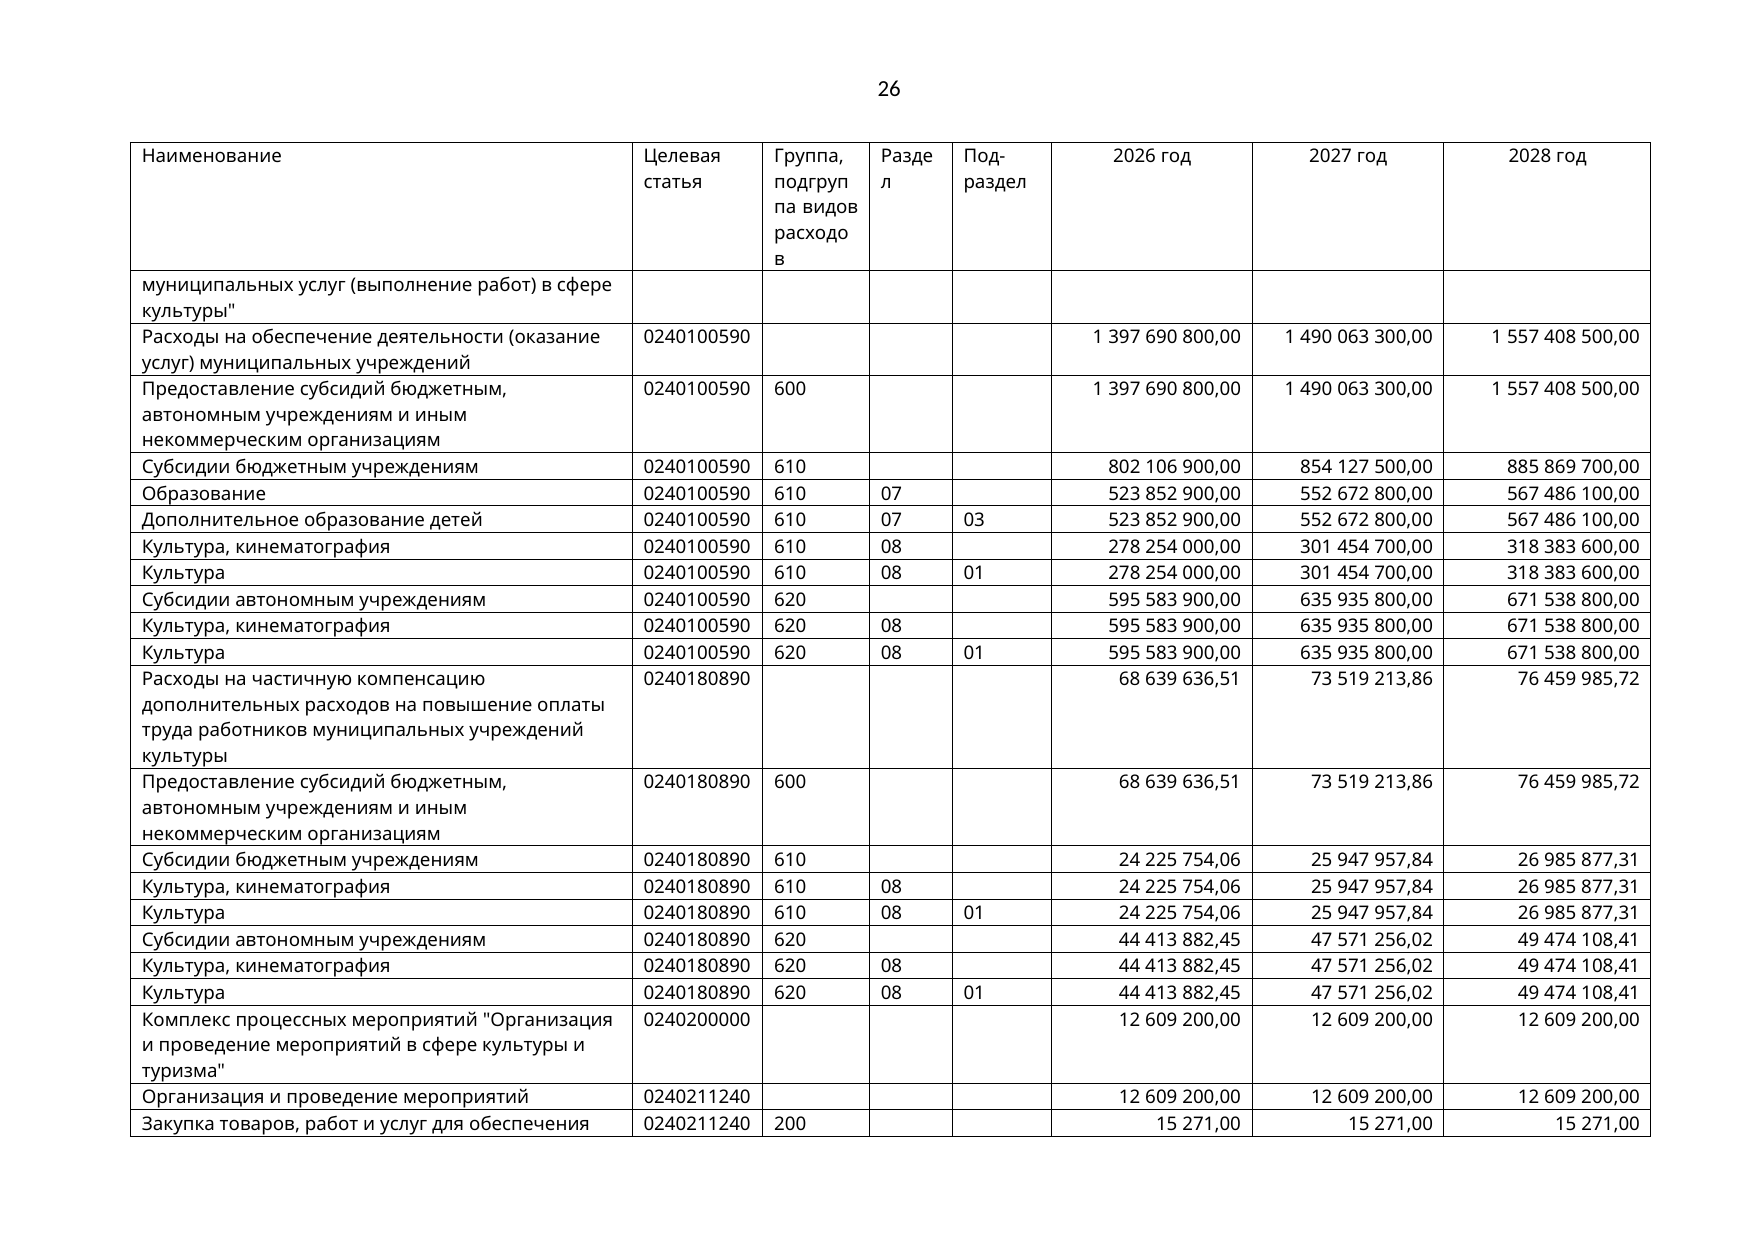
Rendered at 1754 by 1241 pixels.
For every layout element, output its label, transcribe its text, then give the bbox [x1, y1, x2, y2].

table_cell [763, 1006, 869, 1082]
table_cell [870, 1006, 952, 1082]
table_header Наименование [131, 143, 632, 270]
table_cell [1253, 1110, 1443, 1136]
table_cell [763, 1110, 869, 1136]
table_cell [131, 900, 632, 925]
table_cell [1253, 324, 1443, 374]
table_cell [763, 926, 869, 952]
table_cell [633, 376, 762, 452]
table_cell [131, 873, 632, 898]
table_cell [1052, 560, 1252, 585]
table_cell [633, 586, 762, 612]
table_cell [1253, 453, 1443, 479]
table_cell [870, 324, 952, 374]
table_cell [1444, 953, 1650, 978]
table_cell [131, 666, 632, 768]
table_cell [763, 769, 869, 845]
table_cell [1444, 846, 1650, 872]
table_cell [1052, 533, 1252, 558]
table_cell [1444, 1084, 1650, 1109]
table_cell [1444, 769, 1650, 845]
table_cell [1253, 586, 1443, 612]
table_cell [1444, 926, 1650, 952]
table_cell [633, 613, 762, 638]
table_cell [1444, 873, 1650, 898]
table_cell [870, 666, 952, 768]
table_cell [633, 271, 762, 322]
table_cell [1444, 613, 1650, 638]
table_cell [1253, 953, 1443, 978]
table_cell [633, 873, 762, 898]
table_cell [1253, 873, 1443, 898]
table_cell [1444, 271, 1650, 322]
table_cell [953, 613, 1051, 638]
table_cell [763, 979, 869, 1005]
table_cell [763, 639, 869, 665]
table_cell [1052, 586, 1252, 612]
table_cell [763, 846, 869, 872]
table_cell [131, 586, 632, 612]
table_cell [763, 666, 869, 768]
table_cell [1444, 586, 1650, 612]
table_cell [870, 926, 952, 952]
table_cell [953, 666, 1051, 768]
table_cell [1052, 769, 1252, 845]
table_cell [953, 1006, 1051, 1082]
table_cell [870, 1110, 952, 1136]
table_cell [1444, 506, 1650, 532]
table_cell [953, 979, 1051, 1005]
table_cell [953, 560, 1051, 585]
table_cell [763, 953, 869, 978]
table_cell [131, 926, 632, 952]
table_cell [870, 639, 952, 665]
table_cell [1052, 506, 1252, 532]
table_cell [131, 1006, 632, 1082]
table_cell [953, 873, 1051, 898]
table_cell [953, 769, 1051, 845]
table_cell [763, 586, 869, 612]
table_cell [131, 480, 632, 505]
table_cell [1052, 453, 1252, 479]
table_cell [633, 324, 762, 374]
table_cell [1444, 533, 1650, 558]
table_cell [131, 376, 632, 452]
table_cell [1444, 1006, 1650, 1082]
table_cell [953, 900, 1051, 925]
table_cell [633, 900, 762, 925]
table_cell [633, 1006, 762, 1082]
table_header Под-раздел [953, 143, 1051, 270]
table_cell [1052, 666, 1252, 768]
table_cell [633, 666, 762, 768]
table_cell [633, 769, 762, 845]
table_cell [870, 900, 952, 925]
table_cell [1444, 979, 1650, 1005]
table_header 2026 год [1052, 143, 1252, 270]
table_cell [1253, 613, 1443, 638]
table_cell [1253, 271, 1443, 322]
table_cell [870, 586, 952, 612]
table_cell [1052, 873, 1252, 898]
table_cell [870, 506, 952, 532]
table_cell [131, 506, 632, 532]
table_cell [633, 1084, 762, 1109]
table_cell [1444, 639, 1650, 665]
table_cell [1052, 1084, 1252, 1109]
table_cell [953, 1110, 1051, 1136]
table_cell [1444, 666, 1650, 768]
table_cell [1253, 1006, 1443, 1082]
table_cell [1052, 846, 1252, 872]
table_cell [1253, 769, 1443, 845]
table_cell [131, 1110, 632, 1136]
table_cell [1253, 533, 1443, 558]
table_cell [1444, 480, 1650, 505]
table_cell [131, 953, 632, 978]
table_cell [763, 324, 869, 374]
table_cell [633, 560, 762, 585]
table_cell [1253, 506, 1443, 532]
table_header 2027 год [1253, 143, 1443, 270]
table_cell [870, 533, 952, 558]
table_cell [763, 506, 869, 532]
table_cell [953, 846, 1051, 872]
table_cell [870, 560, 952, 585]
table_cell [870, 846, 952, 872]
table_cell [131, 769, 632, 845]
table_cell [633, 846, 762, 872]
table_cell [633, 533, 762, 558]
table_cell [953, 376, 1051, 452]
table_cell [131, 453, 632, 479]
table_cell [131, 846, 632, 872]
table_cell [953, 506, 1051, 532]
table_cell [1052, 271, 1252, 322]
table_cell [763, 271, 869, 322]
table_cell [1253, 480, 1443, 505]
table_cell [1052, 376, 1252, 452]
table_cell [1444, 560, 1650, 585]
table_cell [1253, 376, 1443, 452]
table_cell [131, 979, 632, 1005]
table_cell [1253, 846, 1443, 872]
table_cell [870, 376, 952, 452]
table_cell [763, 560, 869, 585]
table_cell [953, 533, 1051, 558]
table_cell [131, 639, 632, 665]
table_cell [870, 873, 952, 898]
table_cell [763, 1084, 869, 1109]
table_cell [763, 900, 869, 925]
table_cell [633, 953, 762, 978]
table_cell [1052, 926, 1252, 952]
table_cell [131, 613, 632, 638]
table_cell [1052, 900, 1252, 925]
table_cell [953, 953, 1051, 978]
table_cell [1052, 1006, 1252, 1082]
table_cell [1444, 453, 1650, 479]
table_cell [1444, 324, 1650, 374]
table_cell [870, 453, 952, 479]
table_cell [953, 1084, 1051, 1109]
table_header Раздел [870, 143, 952, 270]
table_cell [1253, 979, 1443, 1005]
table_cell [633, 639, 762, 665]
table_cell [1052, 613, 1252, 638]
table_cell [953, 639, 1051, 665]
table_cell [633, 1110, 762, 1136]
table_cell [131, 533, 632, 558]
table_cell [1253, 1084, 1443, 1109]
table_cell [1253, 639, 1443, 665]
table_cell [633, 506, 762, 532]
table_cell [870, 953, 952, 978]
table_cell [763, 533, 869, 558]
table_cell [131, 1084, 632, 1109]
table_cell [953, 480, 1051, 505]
table_header Группа, подгруппа видов расходов [763, 143, 869, 270]
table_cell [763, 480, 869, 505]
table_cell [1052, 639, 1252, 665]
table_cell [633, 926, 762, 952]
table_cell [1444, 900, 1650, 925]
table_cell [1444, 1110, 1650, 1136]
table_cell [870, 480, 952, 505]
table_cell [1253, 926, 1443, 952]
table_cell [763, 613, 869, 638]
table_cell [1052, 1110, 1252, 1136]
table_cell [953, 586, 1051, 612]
table_header Целевая статья [633, 143, 762, 270]
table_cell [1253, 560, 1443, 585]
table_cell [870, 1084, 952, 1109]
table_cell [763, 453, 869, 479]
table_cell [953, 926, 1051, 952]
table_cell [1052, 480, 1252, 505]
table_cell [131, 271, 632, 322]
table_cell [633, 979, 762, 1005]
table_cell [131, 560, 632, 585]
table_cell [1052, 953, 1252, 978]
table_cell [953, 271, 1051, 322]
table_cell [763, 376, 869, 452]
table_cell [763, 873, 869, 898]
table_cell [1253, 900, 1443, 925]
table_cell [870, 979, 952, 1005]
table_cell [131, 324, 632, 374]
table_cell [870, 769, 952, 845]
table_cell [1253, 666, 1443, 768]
table_header 2028 год [1444, 143, 1650, 270]
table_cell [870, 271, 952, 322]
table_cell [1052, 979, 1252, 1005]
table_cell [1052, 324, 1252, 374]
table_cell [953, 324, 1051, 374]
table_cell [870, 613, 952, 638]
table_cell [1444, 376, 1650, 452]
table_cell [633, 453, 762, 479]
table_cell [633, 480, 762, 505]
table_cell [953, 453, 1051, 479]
